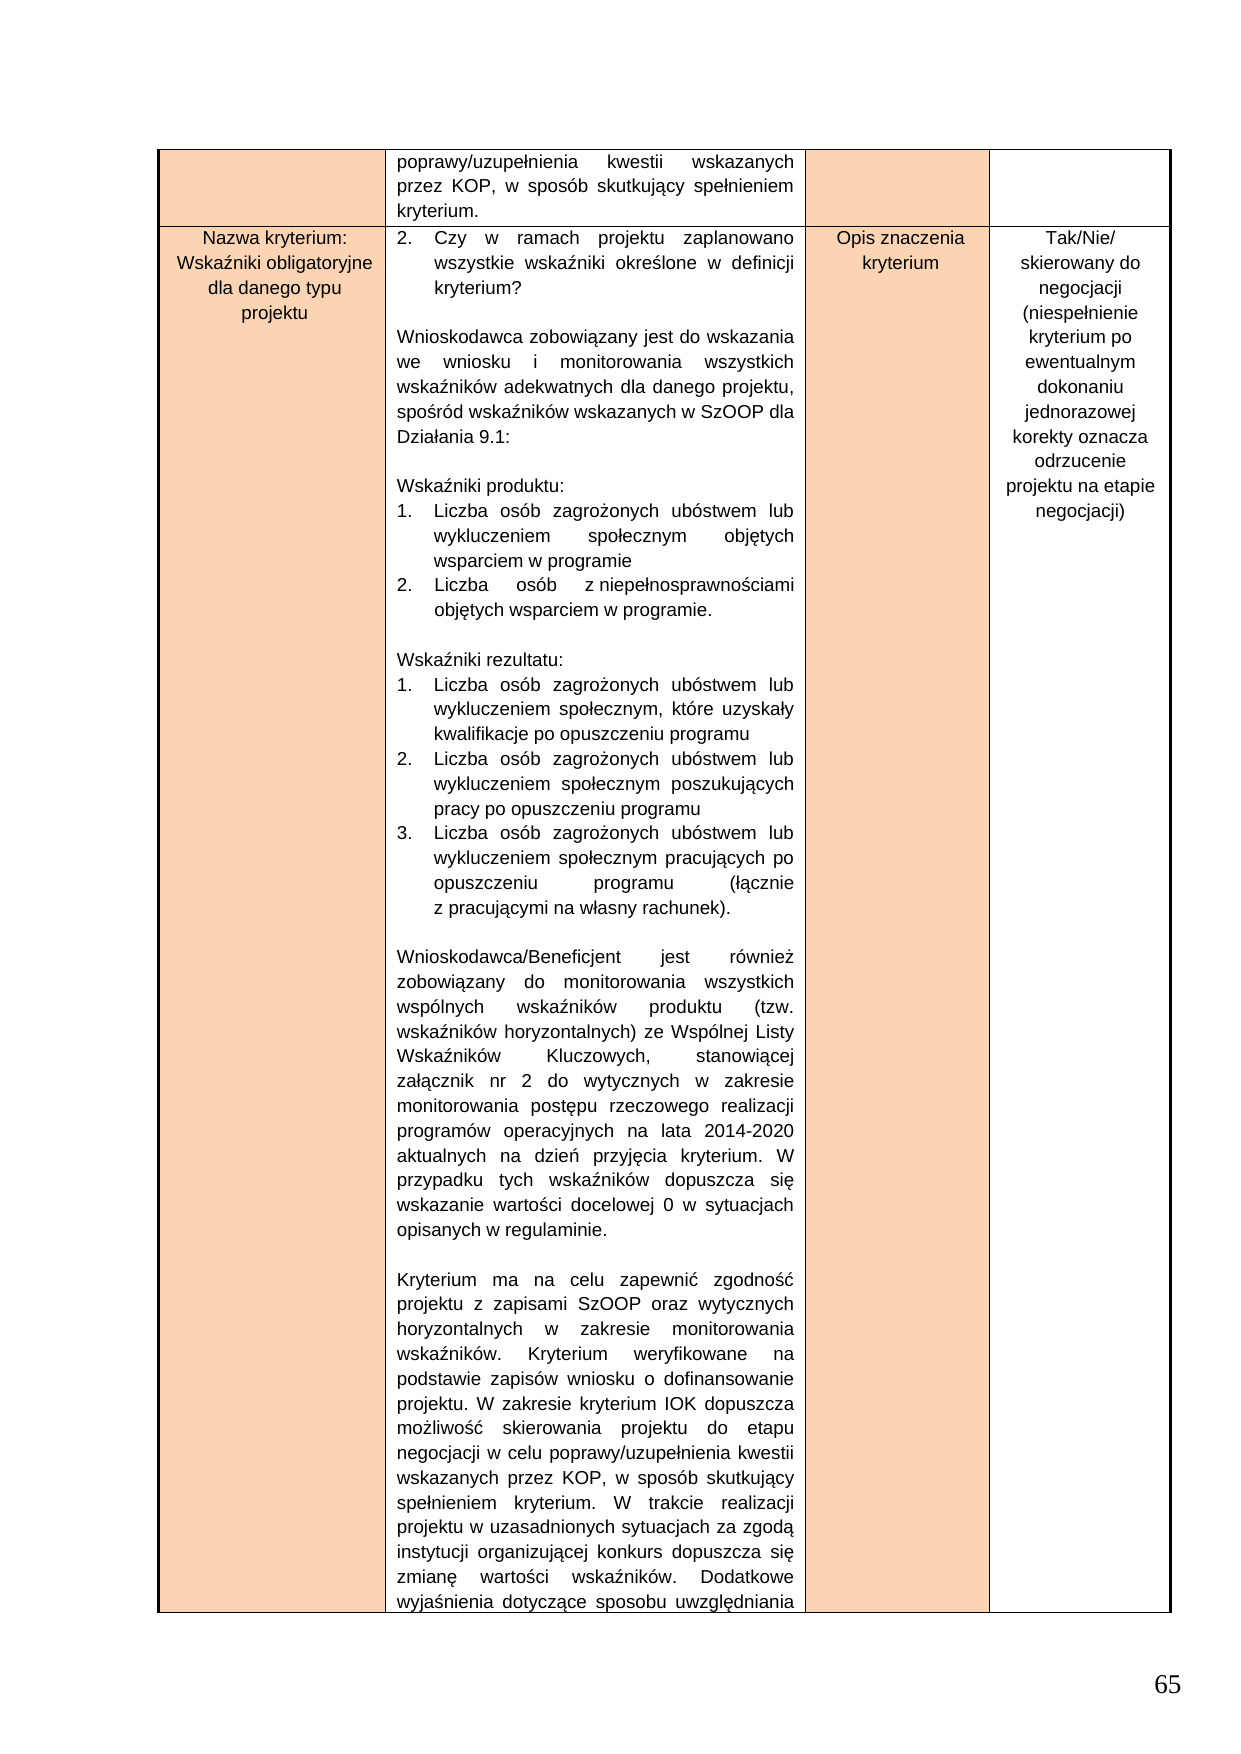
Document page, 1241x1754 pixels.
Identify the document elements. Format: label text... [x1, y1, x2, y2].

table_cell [806, 227, 989, 1612]
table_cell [990, 150, 1169, 226]
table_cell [806, 150, 989, 226]
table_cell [990, 227, 1169, 1612]
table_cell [386, 150, 805, 226]
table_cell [160, 227, 385, 1612]
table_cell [160, 150, 385, 226]
